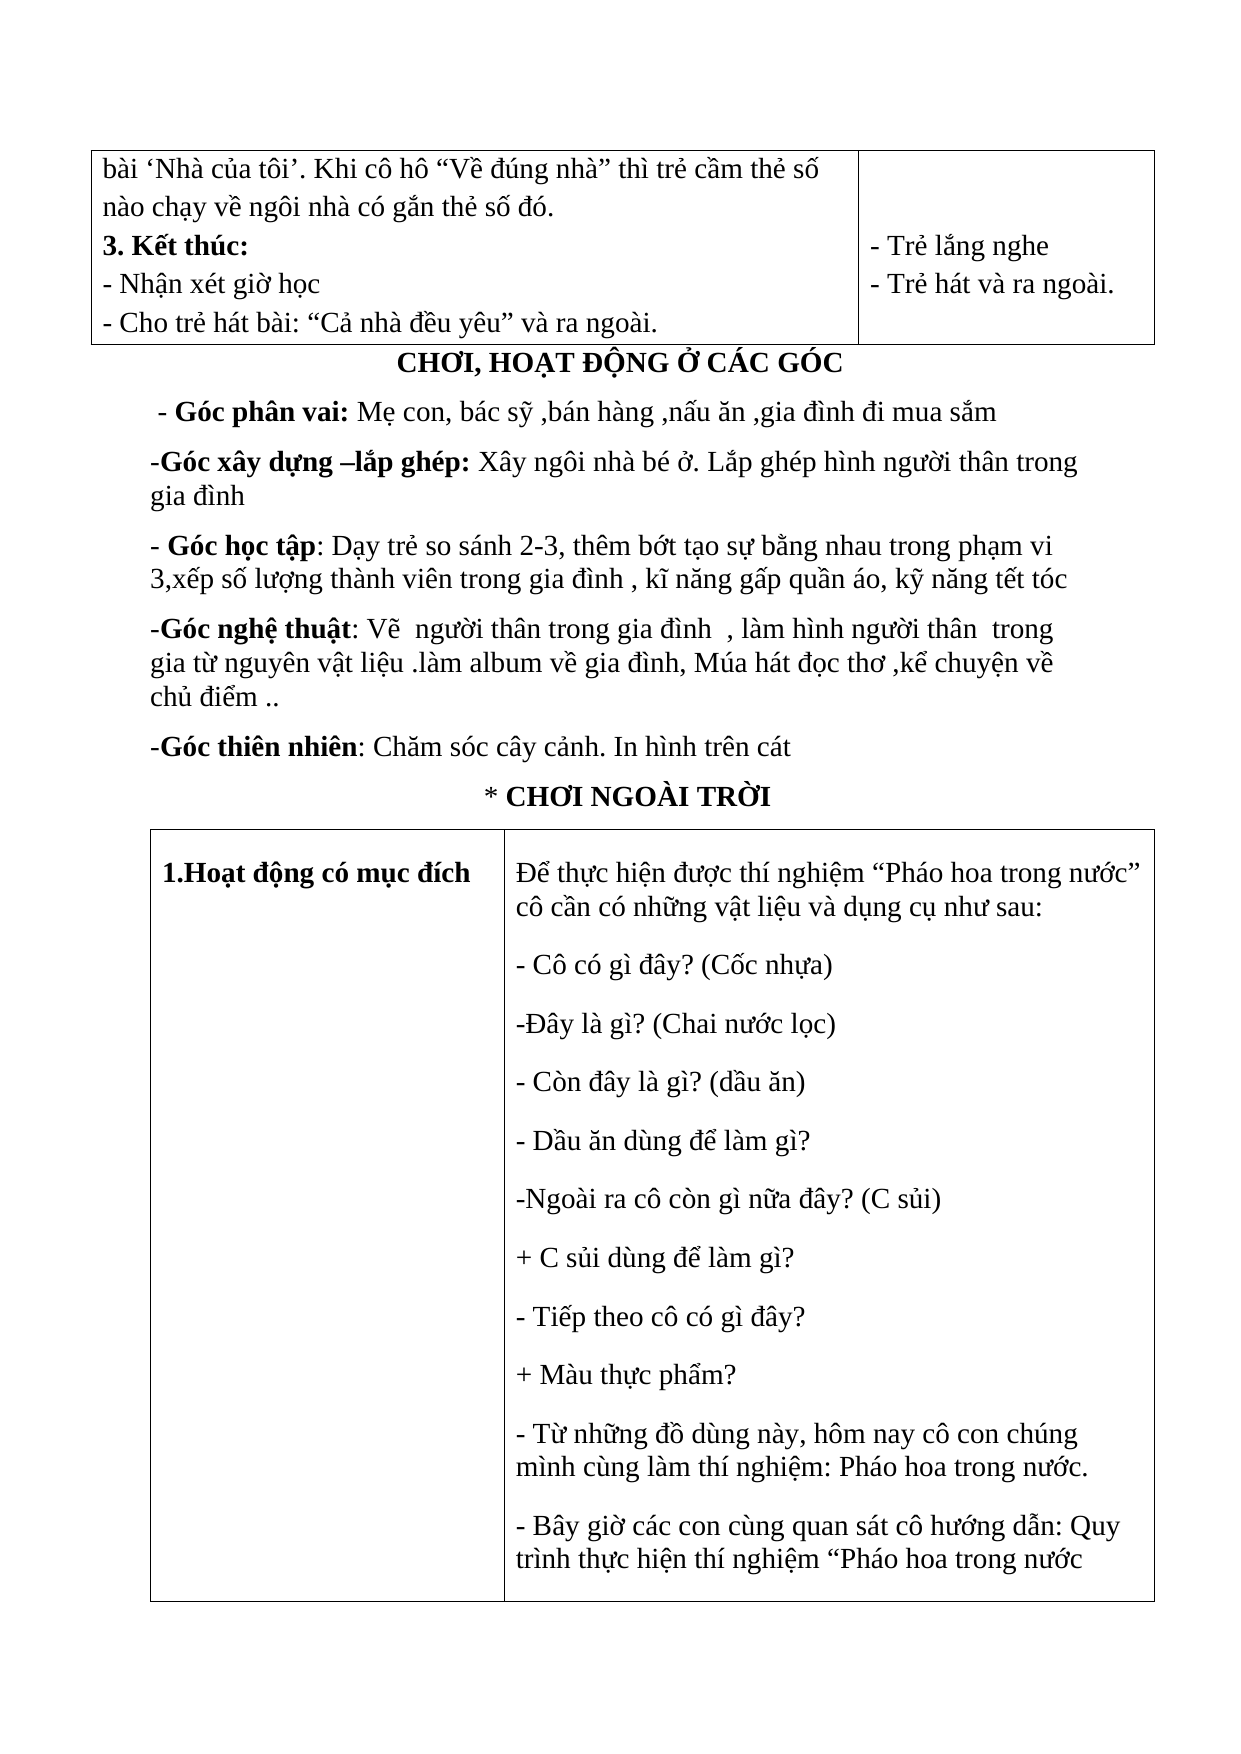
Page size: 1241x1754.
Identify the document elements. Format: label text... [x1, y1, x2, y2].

text - Góc học tập: Dạy trẻ so sánh 2-3, thêm bớt tạo sự bằng nhau trong phạm vi 3,xếp số lượng thành viên trong gia đình , kĩ năng gấp quần áo, kỹ năng tết tóc [150, 528, 1090, 595]
text -Góc xây dựng –lắp ghép: Xây ngôi nhà bé ở. Lắp ghép hình người thân trong gia đình [150, 444, 1090, 511]
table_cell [859, 151, 1154, 344]
text - Góc phân vai: Mẹ con, bác sỹ ,bán hàng ,nấu ăn ,gia đình đi mua sắm [150, 394, 1090, 427]
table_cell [92, 151, 858, 344]
text * CHƠI NGOÀI TRỜI [150, 779, 1090, 813]
text -Góc thiên nhiên: Chăm sóc cây cảnh. In hình trên cát [150, 729, 1090, 762]
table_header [505, 830, 1154, 1601]
text CHƠI, HOẠT ĐỘNG Ở CÁC GÓC [150, 345, 1090, 378]
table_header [151, 830, 504, 1601]
text -Góc nghệ thuật: Vẽ người thân trong gia đình , làm hình người thân trong gia từ nguyên vật liệu .làm album về gia đình, Múa hát đọc thơ ,kể chuyện về chủ điểm .. [150, 612, 1090, 712]
